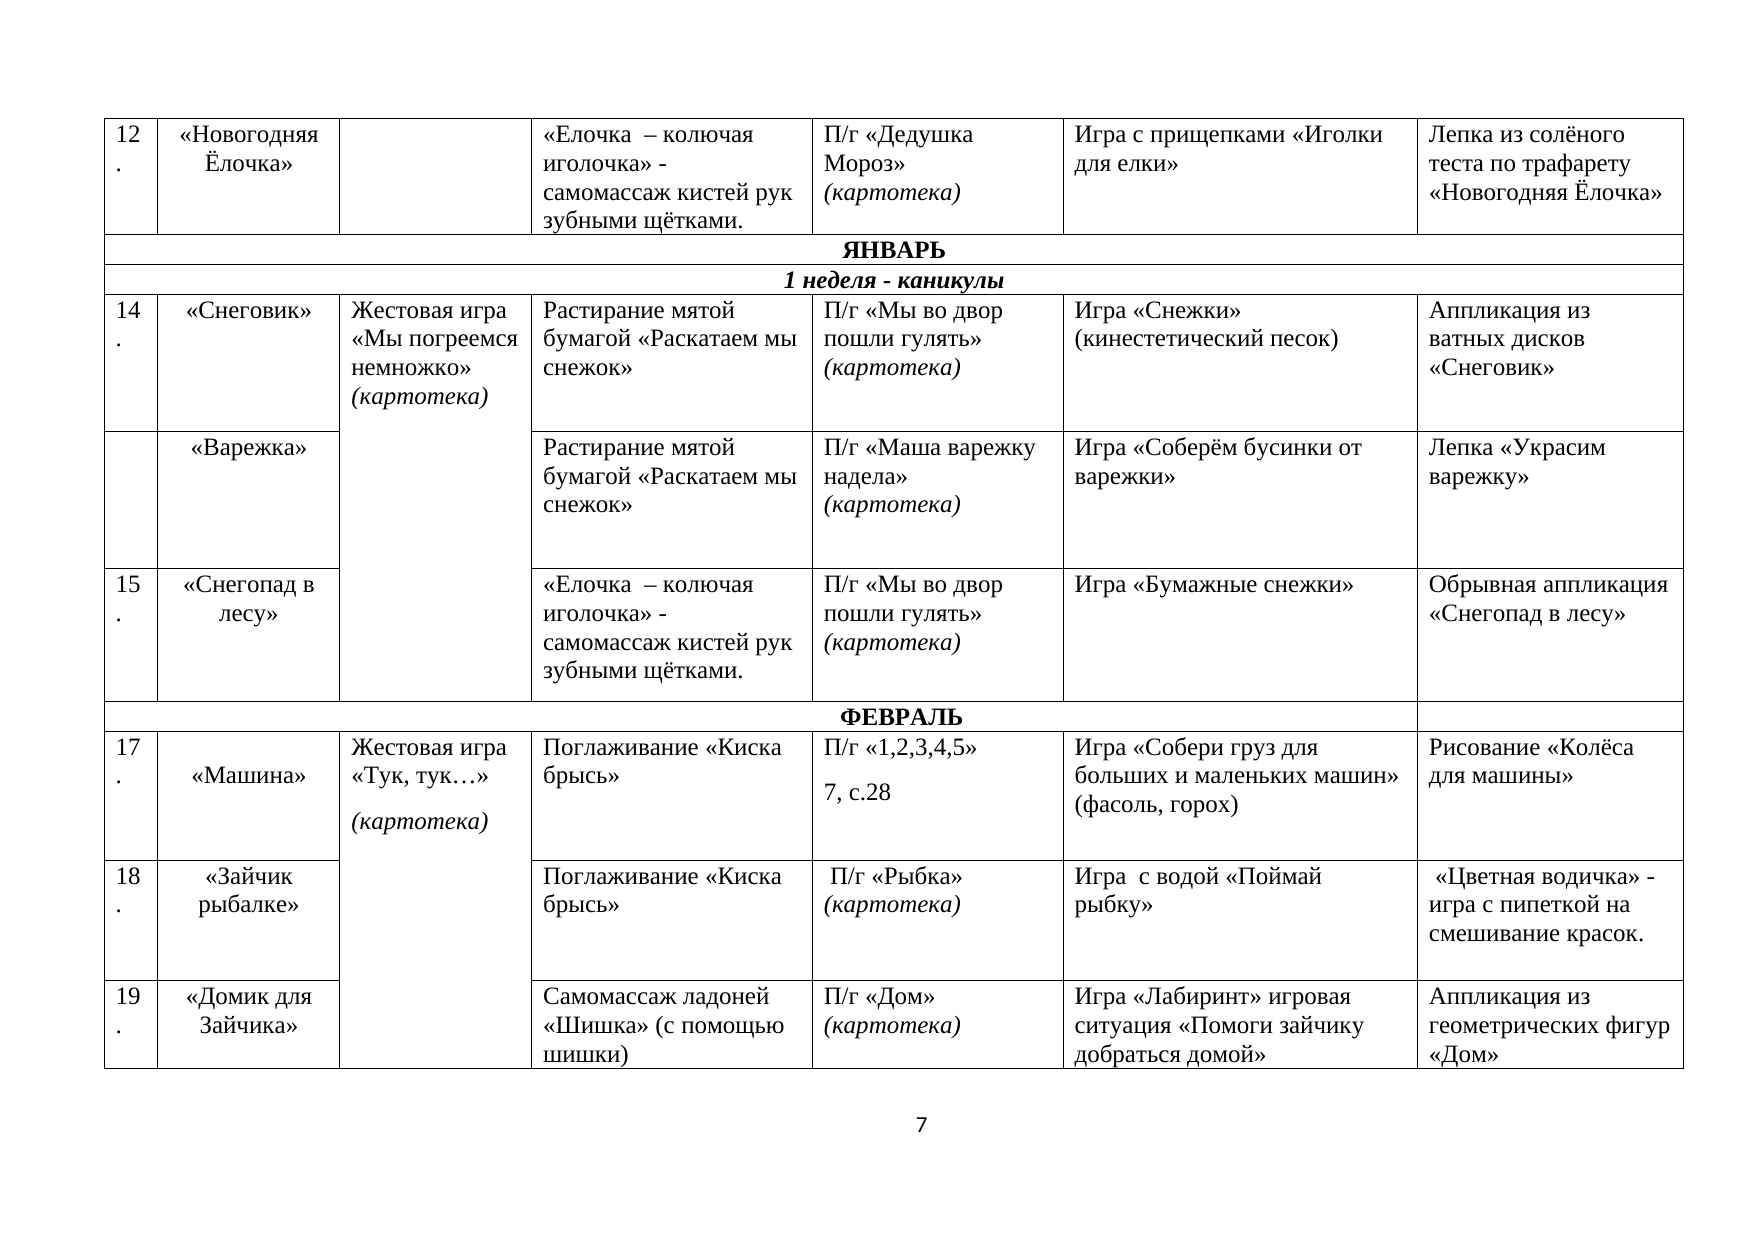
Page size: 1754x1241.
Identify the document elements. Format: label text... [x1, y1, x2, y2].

table_cell «Варежка» [158, 432, 339, 568]
table_cell «Снеговик» [158, 295, 339, 431]
table_cell ФЕВРАЛЬ [105, 702, 1417, 731]
table_cell «Зайчик рыбалке» [158, 861, 339, 980]
table_cell «Елочка – колючая иголочка» - самомассаж кистей рук зубными щётками. [532, 569, 812, 701]
table_cell Самомассаж ладоней «Шишка» (с помощью шишки) [629, 981, 812, 1068]
table_cell П/г «Рыбка» (картотека) [813, 861, 1063, 980]
table_cell Игра «Собери груз для больших и маленьких машин» (фасоль, горох) [1064, 732, 1417, 860]
table_cell П/г «Мы во двор пошли гулять» (картотека) [813, 569, 1063, 701]
table_cell 18. [105, 861, 157, 980]
table_cell Лепка из солёного теста по трафарету «Новогодняя Ёлочка» [1418, 119, 1683, 234]
table_cell Лепка «Украсим варежку» [1418, 432, 1683, 568]
table_cell ЯНВАРЬ [105, 235, 1683, 264]
table_cell Игра с прищепками «Иголки для елки» [1064, 119, 1417, 234]
table_cell П/г «1,2,3,4,5» 7, с.28 [813, 732, 1063, 860]
table_cell Жестовая игра «Тук, тук…» (картотека) [340, 732, 531, 1068]
table_cell «Цветная водичка» - игра с пипеткой на смешивание красок. [1418, 861, 1683, 980]
table_cell [1418, 702, 1683, 731]
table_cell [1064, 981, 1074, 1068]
table_cell 19. [105, 981, 157, 1068]
table_cell 12. [105, 119, 157, 234]
table_cell Рисование «Колёса для машины» [1418, 732, 1683, 860]
table_cell «Машина» [158, 732, 339, 860]
table_cell Растирание мятой бумагой «Раскатаем мы снежок» [532, 432, 812, 568]
table_cell 14. [105, 295, 157, 431]
table_cell Жестовая игра «Мы погреемся немножко» (картотека) [340, 295, 531, 701]
table_cell Игра с водой «Поймай рыбку» [1064, 861, 1417, 980]
table_cell «Снегопад в лесу» [158, 569, 339, 701]
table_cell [813, 119, 1063, 234]
table_cell Поглаживание «Киска брысь» [532, 861, 812, 980]
table_cell «Новогодняя Ёлочка» [158, 119, 339, 234]
table_cell Растирание мятой бумагой «Раскатаем мы снежок» [532, 295, 812, 431]
table_cell Игра «Снежки» (кинестетический песок) [1064, 295, 1417, 431]
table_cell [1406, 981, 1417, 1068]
table_cell Поглаживание «Киска брысь» [532, 732, 812, 860]
table_cell Аппликация из геометрических фигур «Дом» [1418, 981, 1683, 1068]
table_cell 1 неделя - каникулы [105, 265, 1683, 294]
table_cell «Домик для Зайчика» [158, 981, 339, 1068]
table_cell П/г «Мы во двор пошли гулять» (картотека) [813, 295, 1063, 431]
table_cell Аппликация из ватных дисков «Снеговик» [1418, 295, 1683, 431]
table_cell Обрывная аппликация «Снегопад в лесу» [1418, 569, 1683, 701]
table_cell П/г «Дом» (картотека) [813, 981, 1063, 1068]
table_cell Игра «Соберём бусинки от варежки» [1064, 432, 1417, 568]
table_cell П/г «Маша варежку надела» (картотека) [813, 432, 1063, 568]
table_cell Игра «Бумажные снежки» [1064, 569, 1417, 701]
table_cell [667, 119, 812, 234]
table_cell 15. [105, 569, 157, 701]
table_cell [105, 432, 157, 568]
table_cell 17. [105, 732, 157, 860]
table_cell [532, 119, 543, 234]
